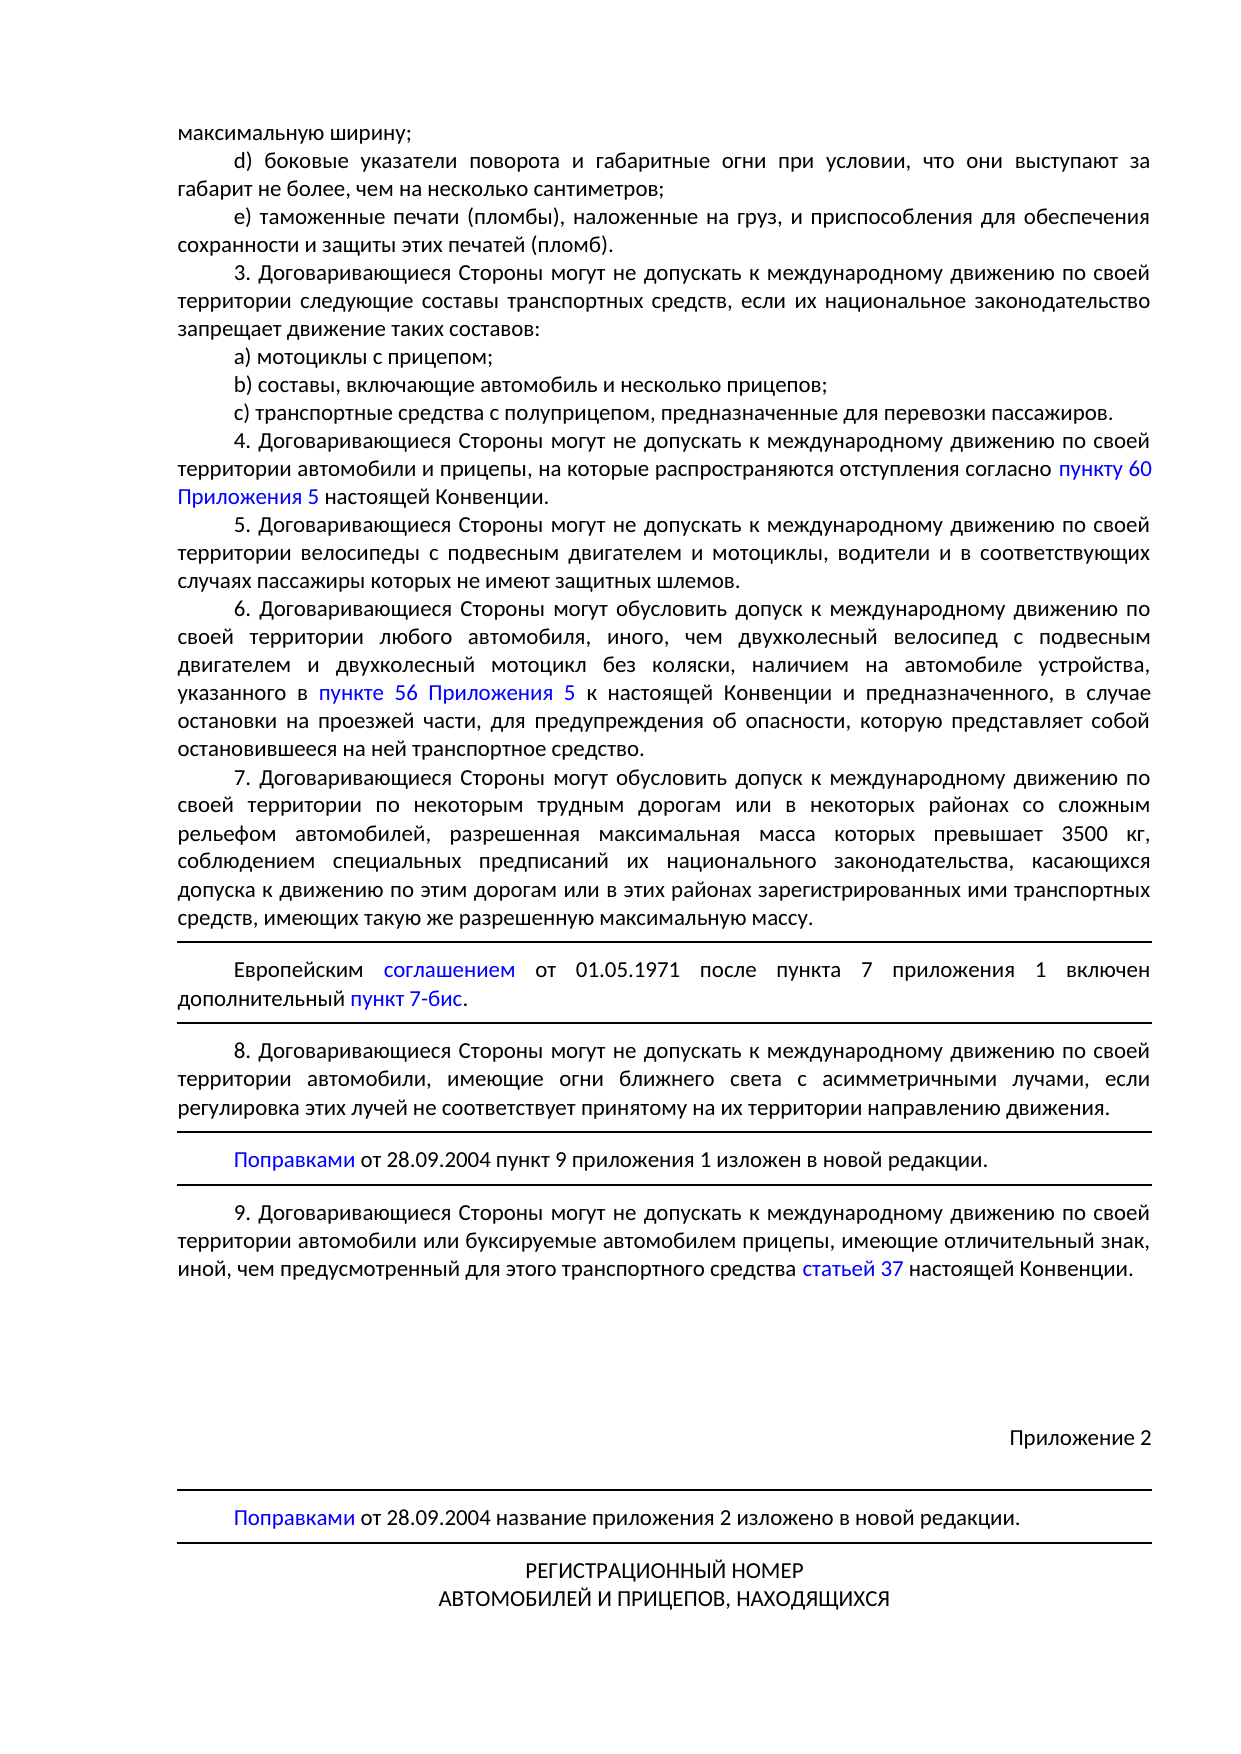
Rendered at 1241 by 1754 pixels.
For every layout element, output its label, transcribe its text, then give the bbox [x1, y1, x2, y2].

text Поправками от 28.09.2004 название приложения 2 изложено в новой редакции. [177, 1503, 1152, 1532]
text АВТОМОБИЛЕЙ И ПРИЦЕПОВ, НАХОДЯЩИХСЯ [177, 1584, 1152, 1612]
text Европейским соглашением от 01.05.1971 после пункта 7 приложения 1 включен дополнительный пункт 7-бис. [177, 956, 1152, 1012]
text Приложение 2 [177, 1423, 1152, 1451]
text РЕГИСТРАЦИОННЫЙ НОМЕР [177, 1556, 1152, 1584]
text 6. Договаривающиеся Стороны могут обусловить допуск к международному движению по своей территории любого автомобиля, иного, чем двухколесный велосипед с подвесным двигателем и двухколесный мотоцикл без коляски, наличием на автомобиле устройства, указанного в пункте 56 Приложения 5 к настоящей Конвенции и предназначенного, в случае остановки на проезжей части, для предупреждения об опасности, которую представляет собой остановившееся на ней транспортное средство. [177, 594, 1152, 763]
text 9. Договаривающиеся Стороны могут не допускать к международному движению по своей территории автомобили или буксируемые автомобилем прицепы, имеющие отличительный знак, иной, чем предусмотренный для этого транспортного средства статьей 37 настоящей Конвенции. [177, 1198, 1152, 1282]
text e) таможенные печати (пломбы), наложенные на груз, и приспособления для обеспечения сохранности и защиты этих печатей (пломб). [177, 202, 1152, 258]
text d) боковые указатели поворота и габаритные огни при условии, что они выступают за габарит не более, чем на несколько сантиметров; [177, 146, 1152, 202]
text 7. Договаривающиеся Стороны могут обусловить допуск к международному движению по своей территории по некоторым трудным дорогам или в некоторых районах со сложным рельефом автомобилей, разрешенная максимальная масса которых превышает 3500 кг, соблюдением специальных предписаний их национального законодательства, касающихся допуска к движению по этим дорогам или в этих районах зарегистрированных ими транспортных средств, имеющих такую же разрешенную максимальную массу. [177, 763, 1152, 931]
text Поправками от 28.09.2004 пункт 9 приложения 1 изложен в новой редакции. [177, 1146, 1152, 1173]
text c) транспортные средства с полуприцепом, предназначенные для перевозки пассажиров. [177, 398, 1152, 426]
text 4. Договаривающиеся Стороны могут не допускать к международному движению по своей территории автомобили и прицепы, на которые распространяются отступления согласно пункту 60 Приложения 5 настоящей Конвенции. [177, 426, 1152, 510]
text a) мотоциклы с прицепом; [177, 342, 1152, 370]
text 8. Договаривающиеся Стороны могут не допускать к международному движению по своей территории автомобили, имеющие огни ближнего света с асимметричными лучами, если регулировка этих лучей не соответствует принятому на их территории направлению движения. [177, 1037, 1152, 1121]
text b) составы, включающие автомобиль и несколько прицепов; [177, 370, 1152, 398]
text 5. Договаривающиеся Стороны могут не допускать к международному движению по своей территории велосипеды с подвесным двигателем и мотоциклы, водители и в соответствующих случаях пассажиры которых не имеют защитных шлемов. [177, 510, 1152, 594]
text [177, 118, 1152, 146]
text 3. Договаривающиеся Стороны могут не допускать к международному движению по своей территории следующие составы транспортных средств, если их национальное законодательство запрещает движение таких составов: [177, 258, 1152, 342]
